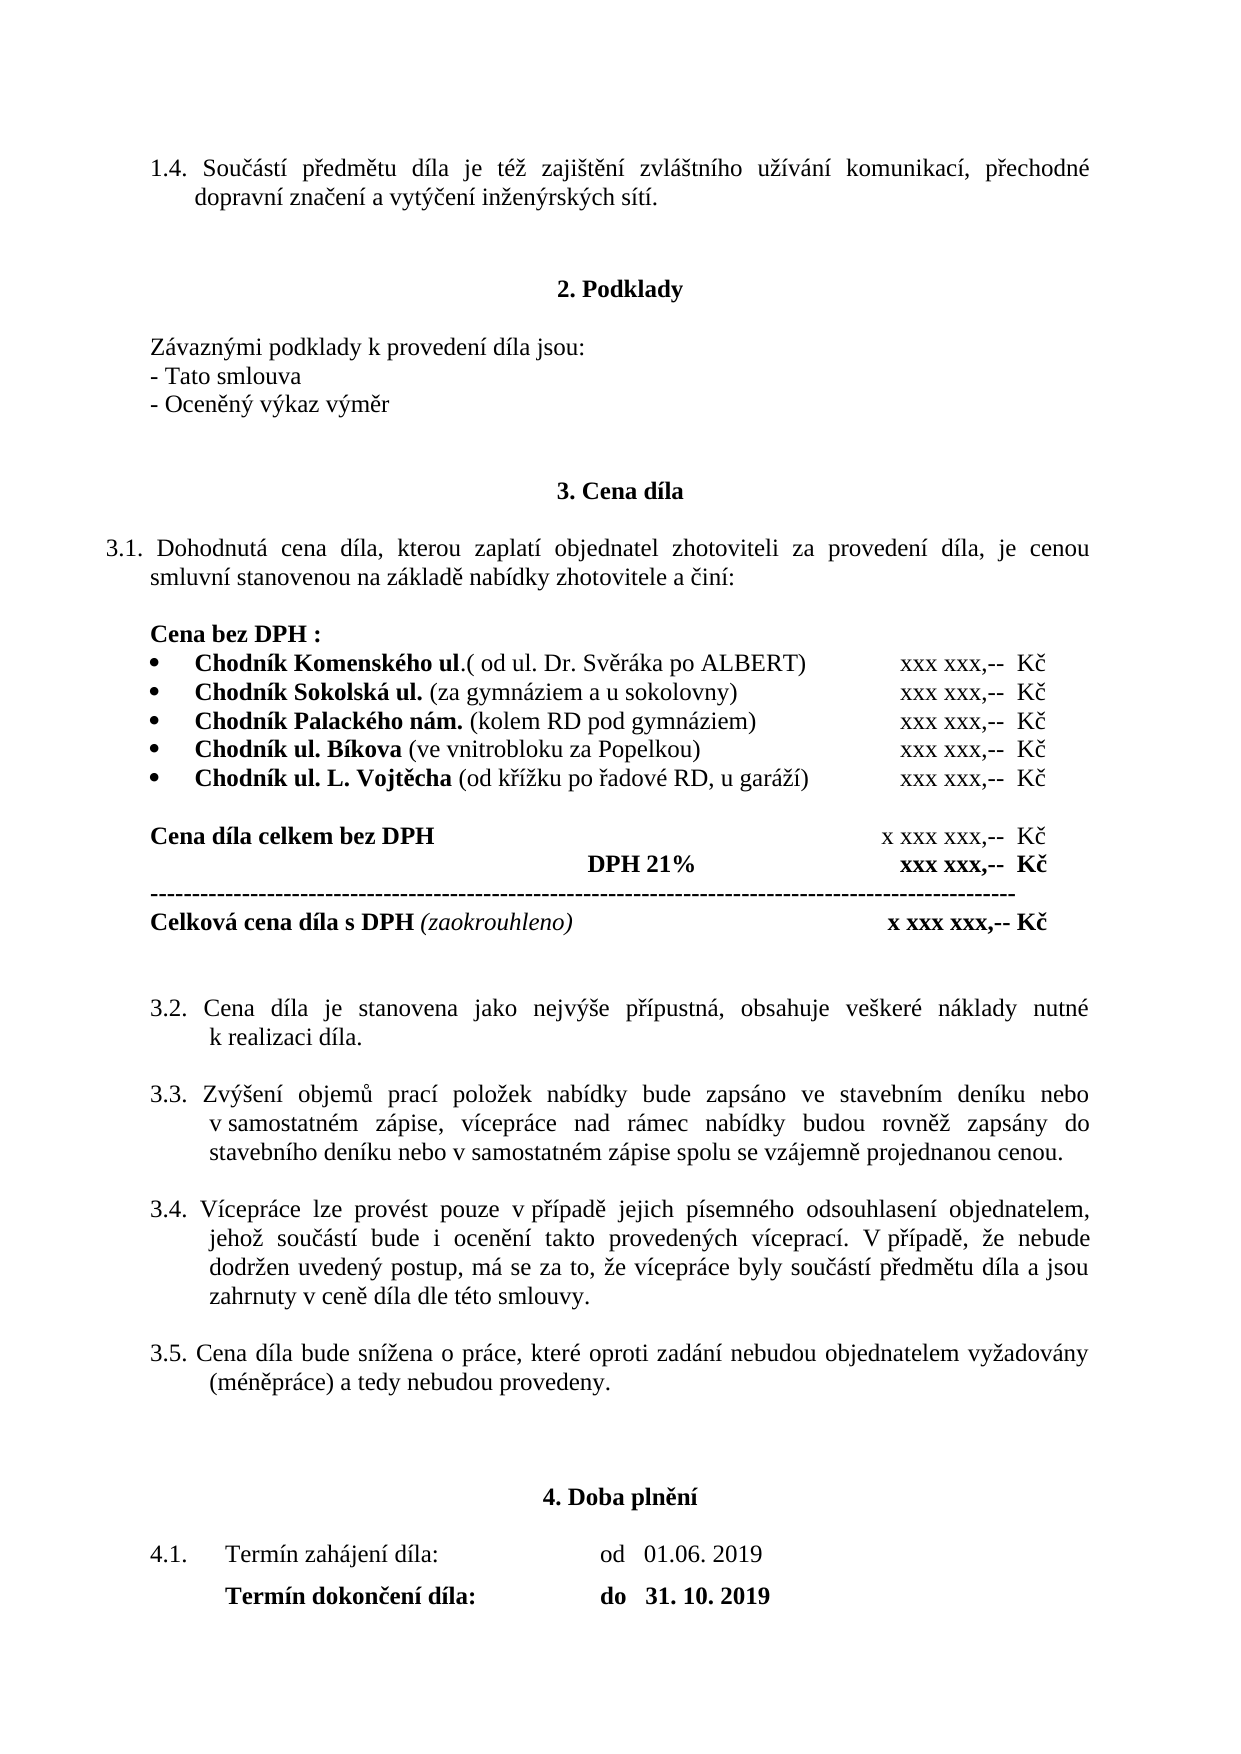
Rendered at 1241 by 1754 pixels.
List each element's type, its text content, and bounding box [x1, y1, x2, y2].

text 3.4. Vícepráce lze provést pouze v případě jejich písemného odsouhlasení objednatelem, jehož součástí bude i ocenění takto provedených víceprací. V případě, že nebude dodržen uvedený postup, má se za to, že vícepráce byly součástí předmětu díla a jsou zahrnuty v ceně díla dle této smlouvy. [150, 1194, 1090, 1309]
text 3.3. Zvýšení objemů prací položek nabídky bude zapsáno ve stavebním deníku nebo v samostatném zápise, vícepráce nad rámec nabídky budou rovněž zapsány do stavebního deníku nebo v samostatném zápise spolu se vzájemně projednanou cenou. [150, 1079, 1090, 1166]
text -------------------------------------------------------------------------------------------------------- [150, 878, 1090, 907]
text 3.1. Dohodnutá cena díla, kterou zaplatí objednatel zhotoviteli za provedení díla, je cenou smluvní stanovenou na základě nabídky zhotovitele a činí: [106, 533, 1090, 591]
text - Oceněný výkaz výměr [150, 389, 1090, 418]
text 4. Doba plnění [150, 1482, 1090, 1511]
text DPH 21% xxx xxx,-- Kč [150, 849, 1090, 878]
list Chodník Palackého nám. (kolem RD pod gymnáziem) xxx xxx,-- Kč [150, 706, 1090, 734]
list Chodník Komenského ul.( od ul. Dr. Svěráka po ALBERT) xxx xxx,-- Kč [150, 648, 1090, 677]
text Termín dokončení díla: do 31. 10. 2019 [150, 1581, 1090, 1609]
text Cena bez DPH : [150, 619, 1090, 648]
text Závaznými podklady k provedení díla jsou: [150, 332, 1090, 361]
text 3.2. Cena díla je stanovena jako nejvýše přípustná, obsahuje veškeré náklady nutné k realizaci díla. [150, 993, 1090, 1051]
text 2. Podklady [150, 274, 1090, 303]
text 3. Cena díla [150, 476, 1090, 504]
list Chodník ul. L. Vojtěcha (od křížku po řadové RD, u garáží) xxx xxx,-- Kč [150, 763, 1090, 792]
text - Tato smlouva [150, 361, 1090, 389]
text 4.1. Termín zahájení díla: od 01.06. 2019 [150, 1539, 1090, 1568]
text Celková cena díla s DPH (zaokrouhleno) x xxx xxx,-- Kč [150, 907, 1090, 936]
text Cena díla celkem bez DPH x xxx xxx,-- Kč [150, 821, 1090, 849]
text 3.5. Cena díla bude snížena o práce, které oproti zadání nebudou objednatelem vyžadovány (méněpráce) a tedy nebudou provedeny. [150, 1338, 1090, 1396]
list Chodník Sokolská ul. (za gymnáziem a u sokolovny) xxx xxx,-- Kč [150, 677, 1090, 706]
list Chodník ul. Bíkova (ve vnitrobloku za Popelkou) xxx xxx,-- Kč [150, 734, 1090, 763]
text 1.4. Součástí předmětu díla je též zajištění zvláštního užívání komunikací, přechodné dopravní značení a vytýčení inženýrských sítí. [150, 153, 1090, 211]
